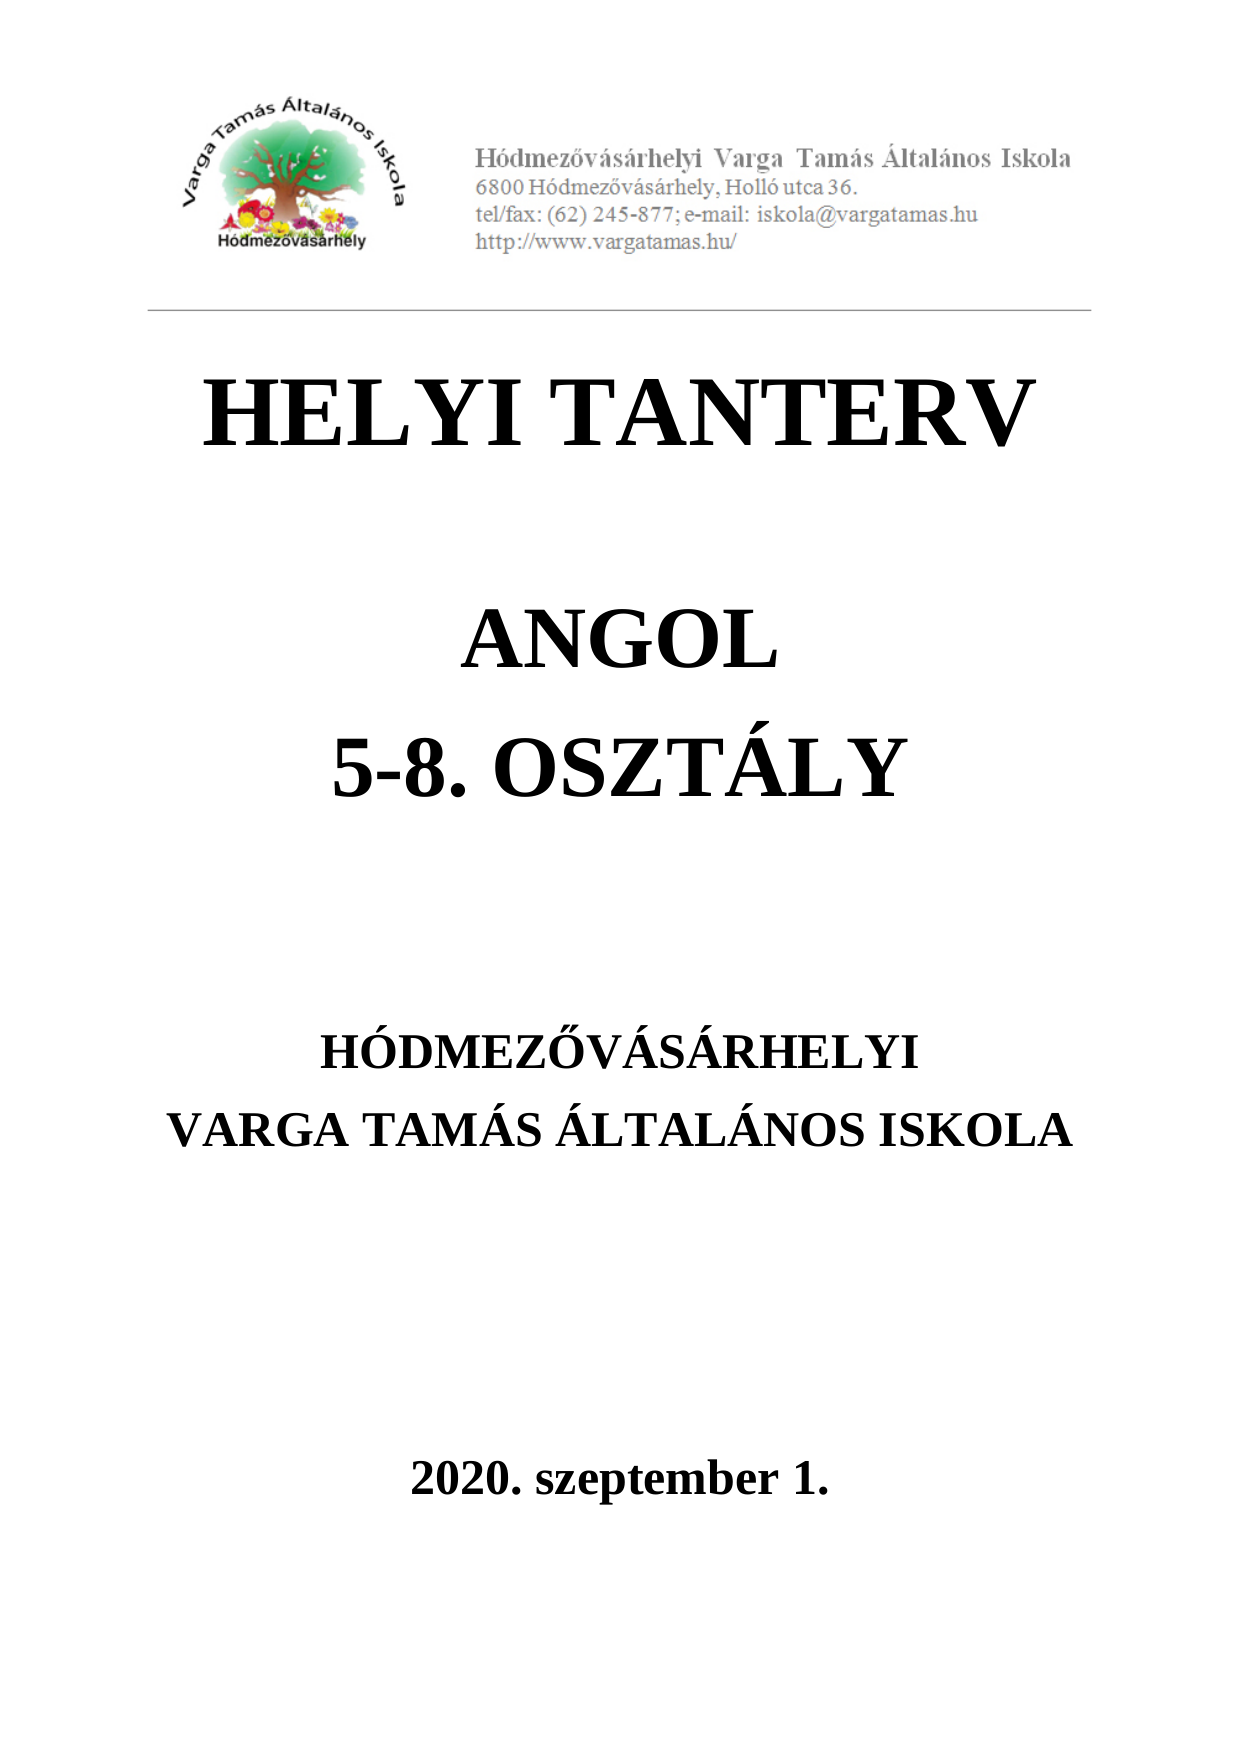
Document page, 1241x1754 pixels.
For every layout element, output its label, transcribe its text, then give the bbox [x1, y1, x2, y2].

text 5-8. OSZTÁLY [148, 714, 1093, 815]
picture [147, 73, 1092, 352]
text 2020. szeptember 1. [148, 1447, 1093, 1505]
text HELYI TANTERV [148, 352, 1093, 467]
text HÓDMEZŐVÁSÁRHELYI [148, 1022, 1093, 1079]
text VARGA TAMÁS ÁLTALÁNOS ISKOLA [148, 1100, 1093, 1158]
text ANGOL [148, 586, 1093, 687]
